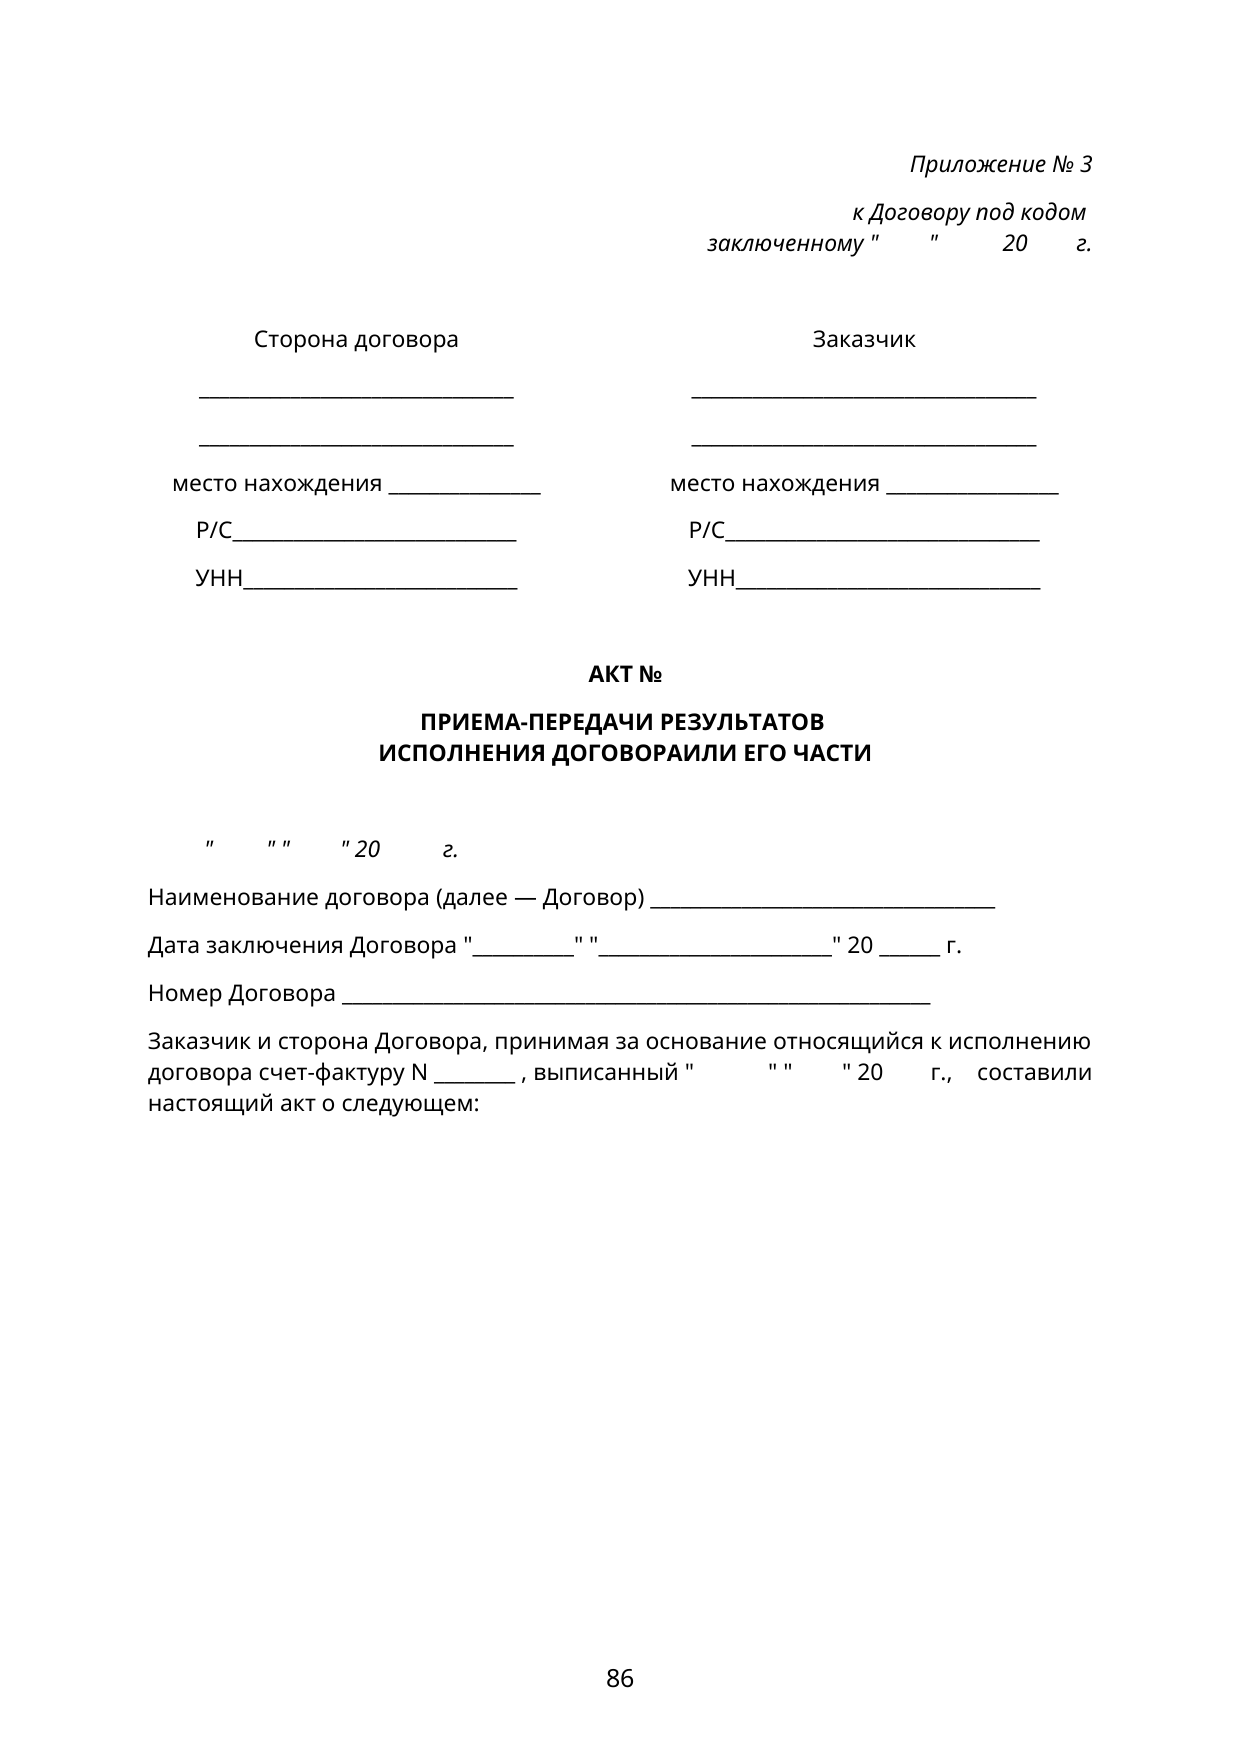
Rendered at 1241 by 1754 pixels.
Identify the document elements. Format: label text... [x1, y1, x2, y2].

text " " " " 20 г. [148, 833, 1092, 864]
text к Договору под кодом заключенному " " 20 г. [148, 196, 1092, 258]
text Дата заключения Договора "__________" "_______________________" 20 ______ г. [148, 929, 1092, 960]
text Наименование договора (далее — Договор) __________________________________ [148, 881, 1092, 912]
text Приложение № 3 [148, 148, 1092, 179]
text Номер Договора __________________________________________________________ [148, 977, 1092, 1008]
table_header Сторона договора _______________________________ _______________________________ место нахождения _______________ Р/С____________________________ УНН___________________________ [112, 323, 601, 610]
text ПРИЕМА-ПЕРЕДАЧИ РЕЗУЛЬТАТОВ ИСПОЛНЕНИЯ ДОГОВОРАИЛИ ЕГО ЧАСТИ [207, 706, 1044, 768]
text АКТ № [207, 658, 1044, 689]
text Заказчик и сторона Договора, принимая за основание относящийся к исполнению договора счет-фактуру N ________ , выписанный " " " " 20 г., составили настоящий акт о следующем: [148, 1025, 1092, 1118]
table_header Заказчик __________________________________ __________________________________ место нахождения _________________ Р/С_______________________________ УНН______________________________ [601, 323, 1128, 610]
